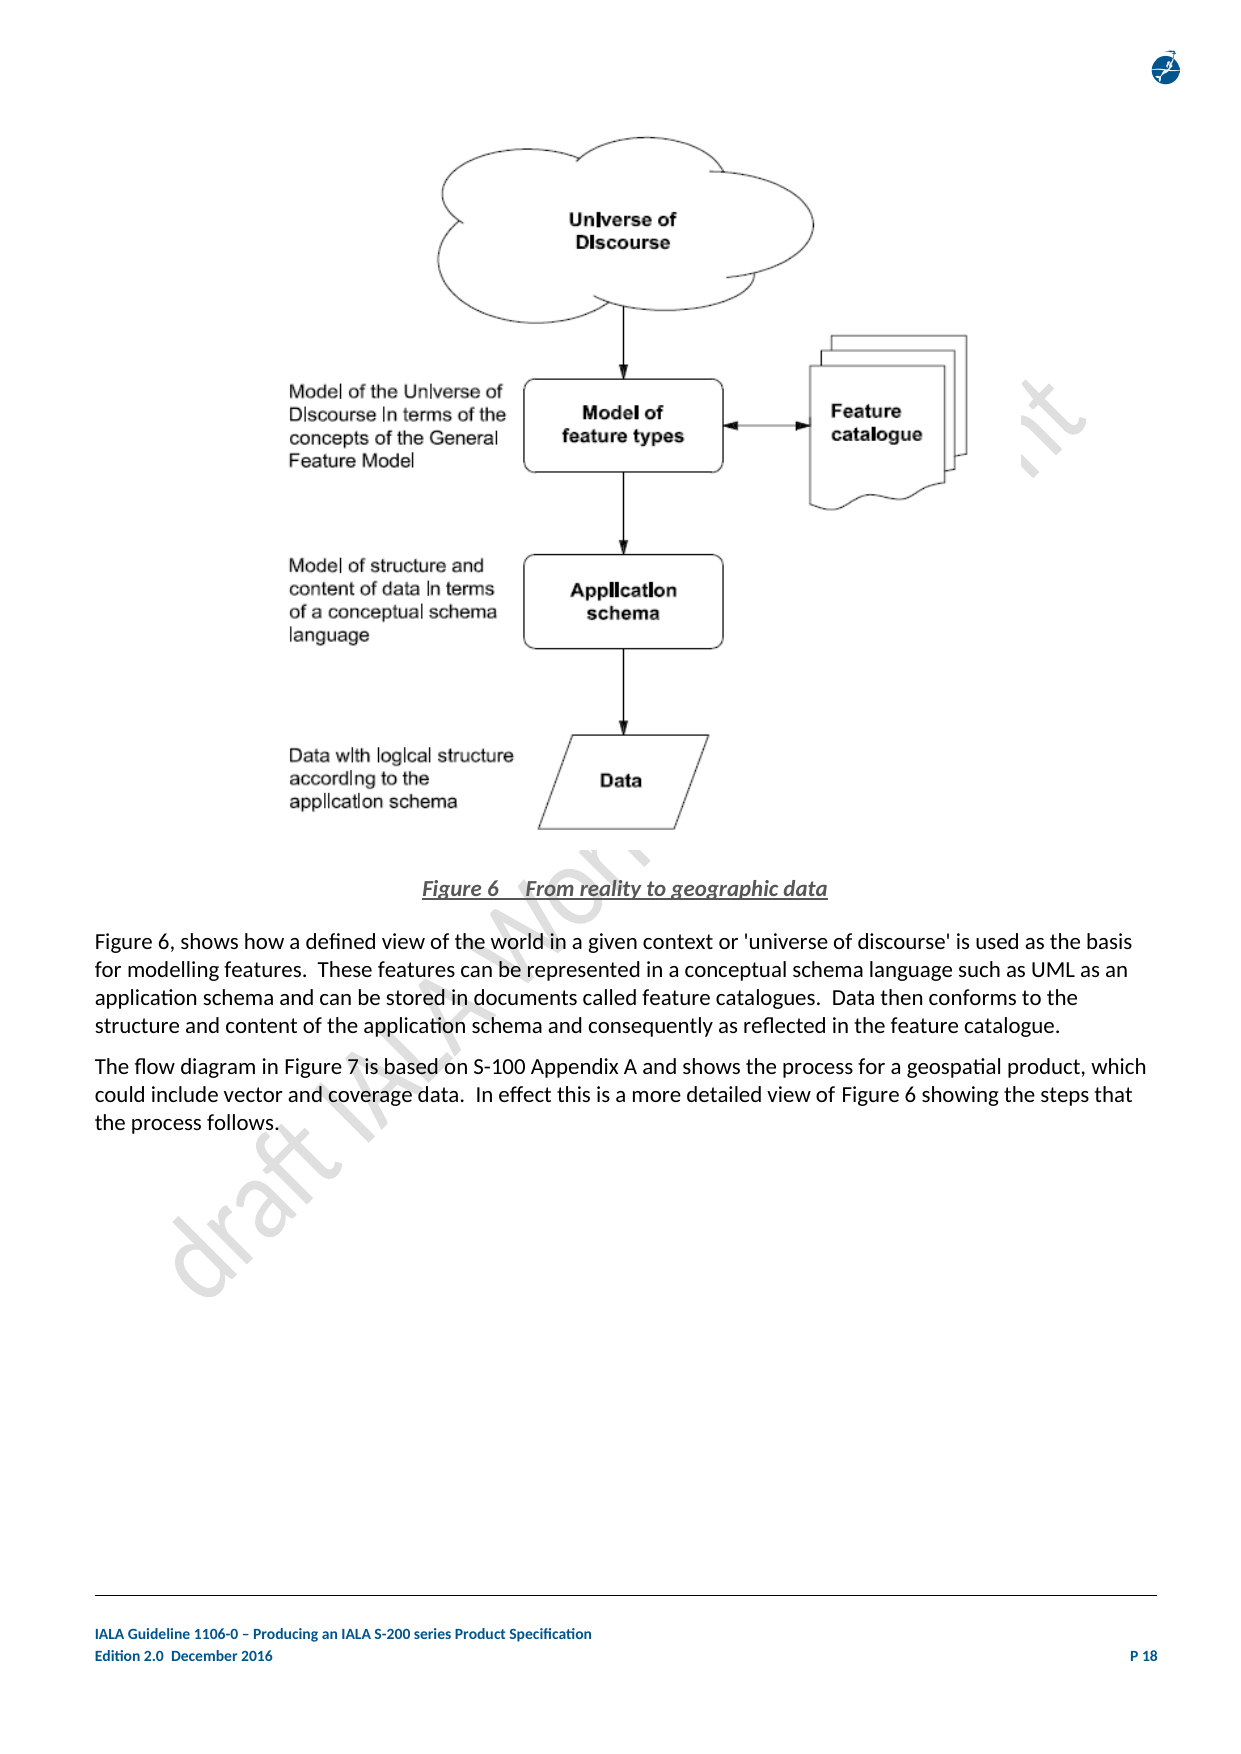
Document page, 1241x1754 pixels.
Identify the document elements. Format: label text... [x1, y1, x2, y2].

text Figure 6, shows how a defined view of the world in a given context or 'universe of discourse' is used as the basis for modelling features. These features can be represented in a conceptual schema language such as UML as an application schema and can be stored in documents called feature catalogues. Data then conforms to the structure and content of the application schema and consequently as reflected in the feature catalogue. [94, 927, 1157, 1039]
text From reality to geographic data [94, 874, 1157, 902]
picture [1120, 0, 1239, 119]
text The flow diagram in Figure 7 is based on S-100 Appendix A and shows the process for a geospatial product, which could include vector and coverage data. In effect this is a more detailed view of Figure 6 showing the steps that the process follows. [94, 1052, 1157, 1136]
